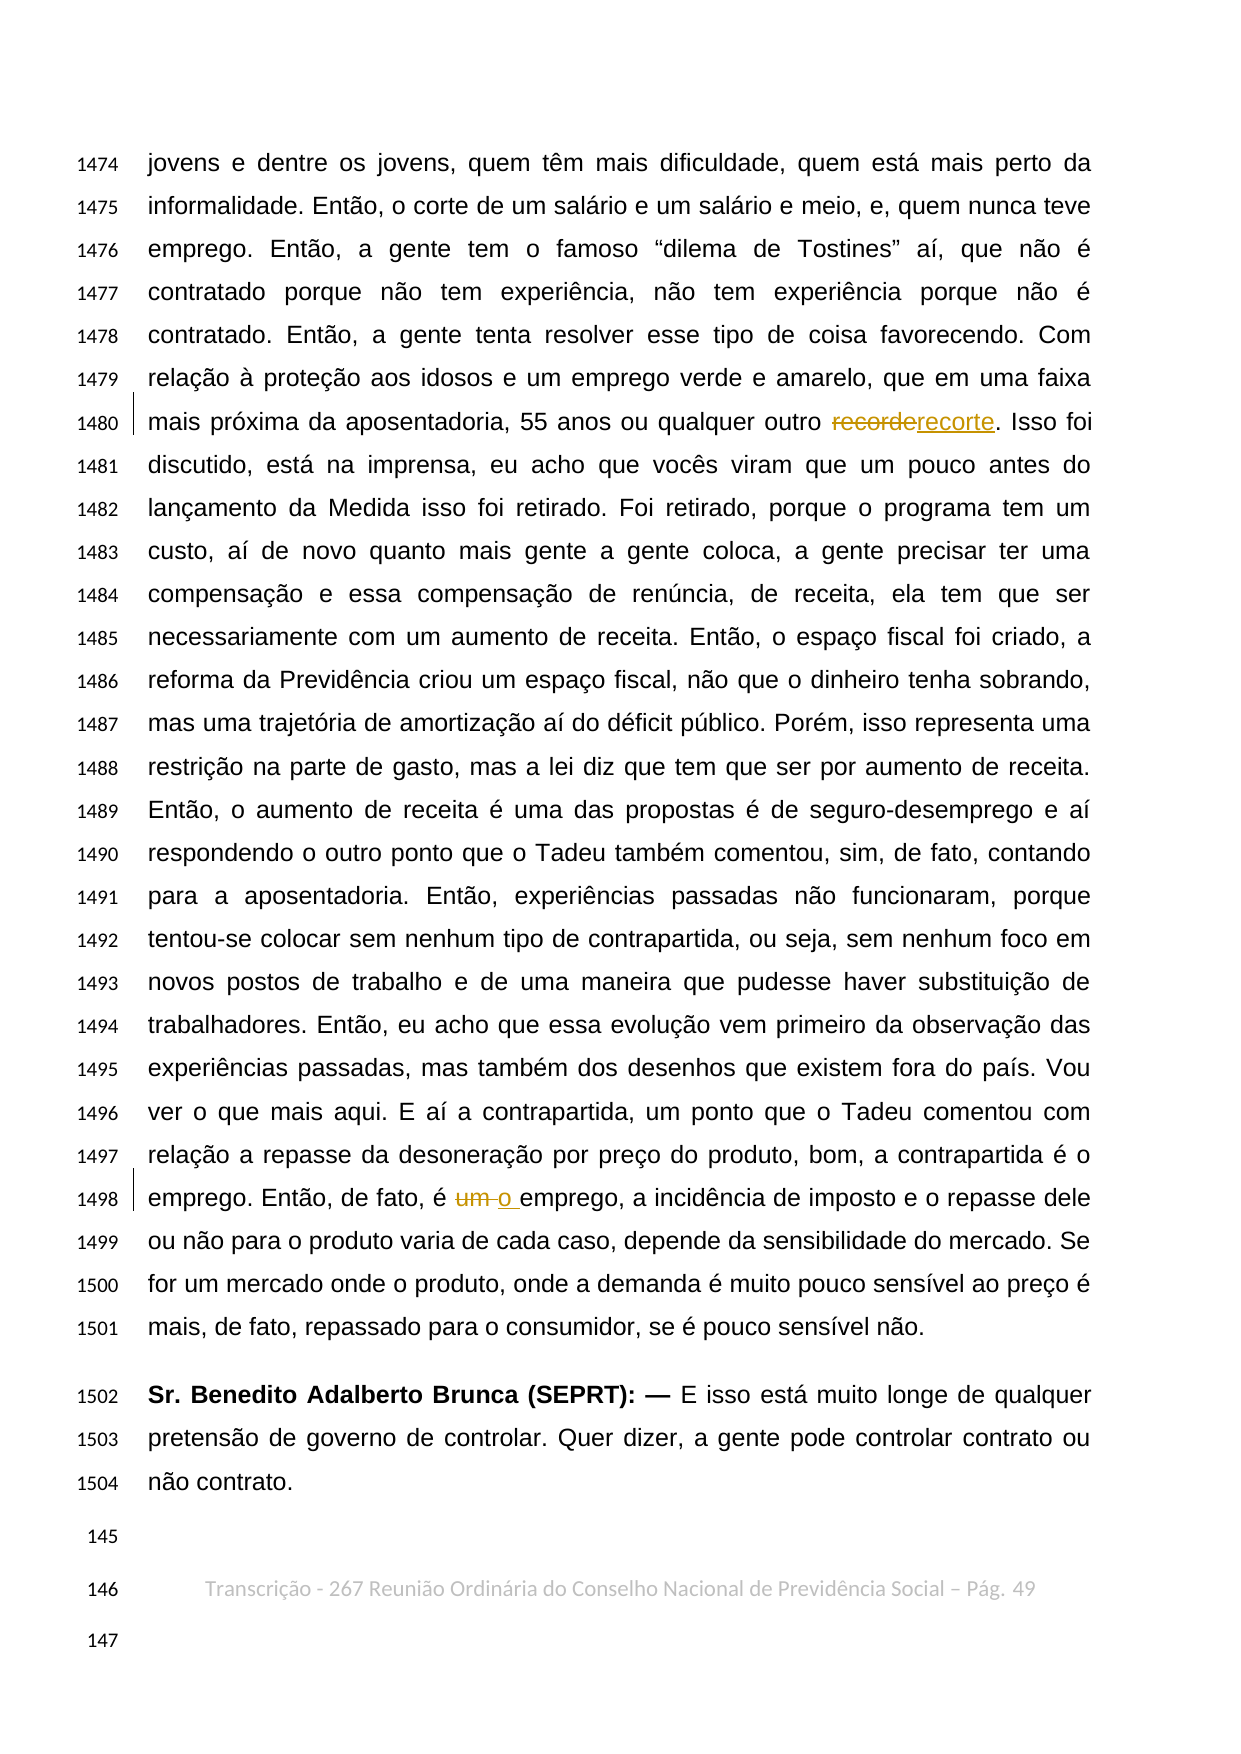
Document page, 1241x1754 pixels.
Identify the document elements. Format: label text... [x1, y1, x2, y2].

text Sr. Benedito Adalberto Brunca (SEPRT): — E isso está muito longe de qualquer pretensão de governo de controlar. Quer dizer, a gente pode controlar contrato ou não contrato. [148, 1380, 1092, 1495]
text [148, 148, 1092, 1341]
